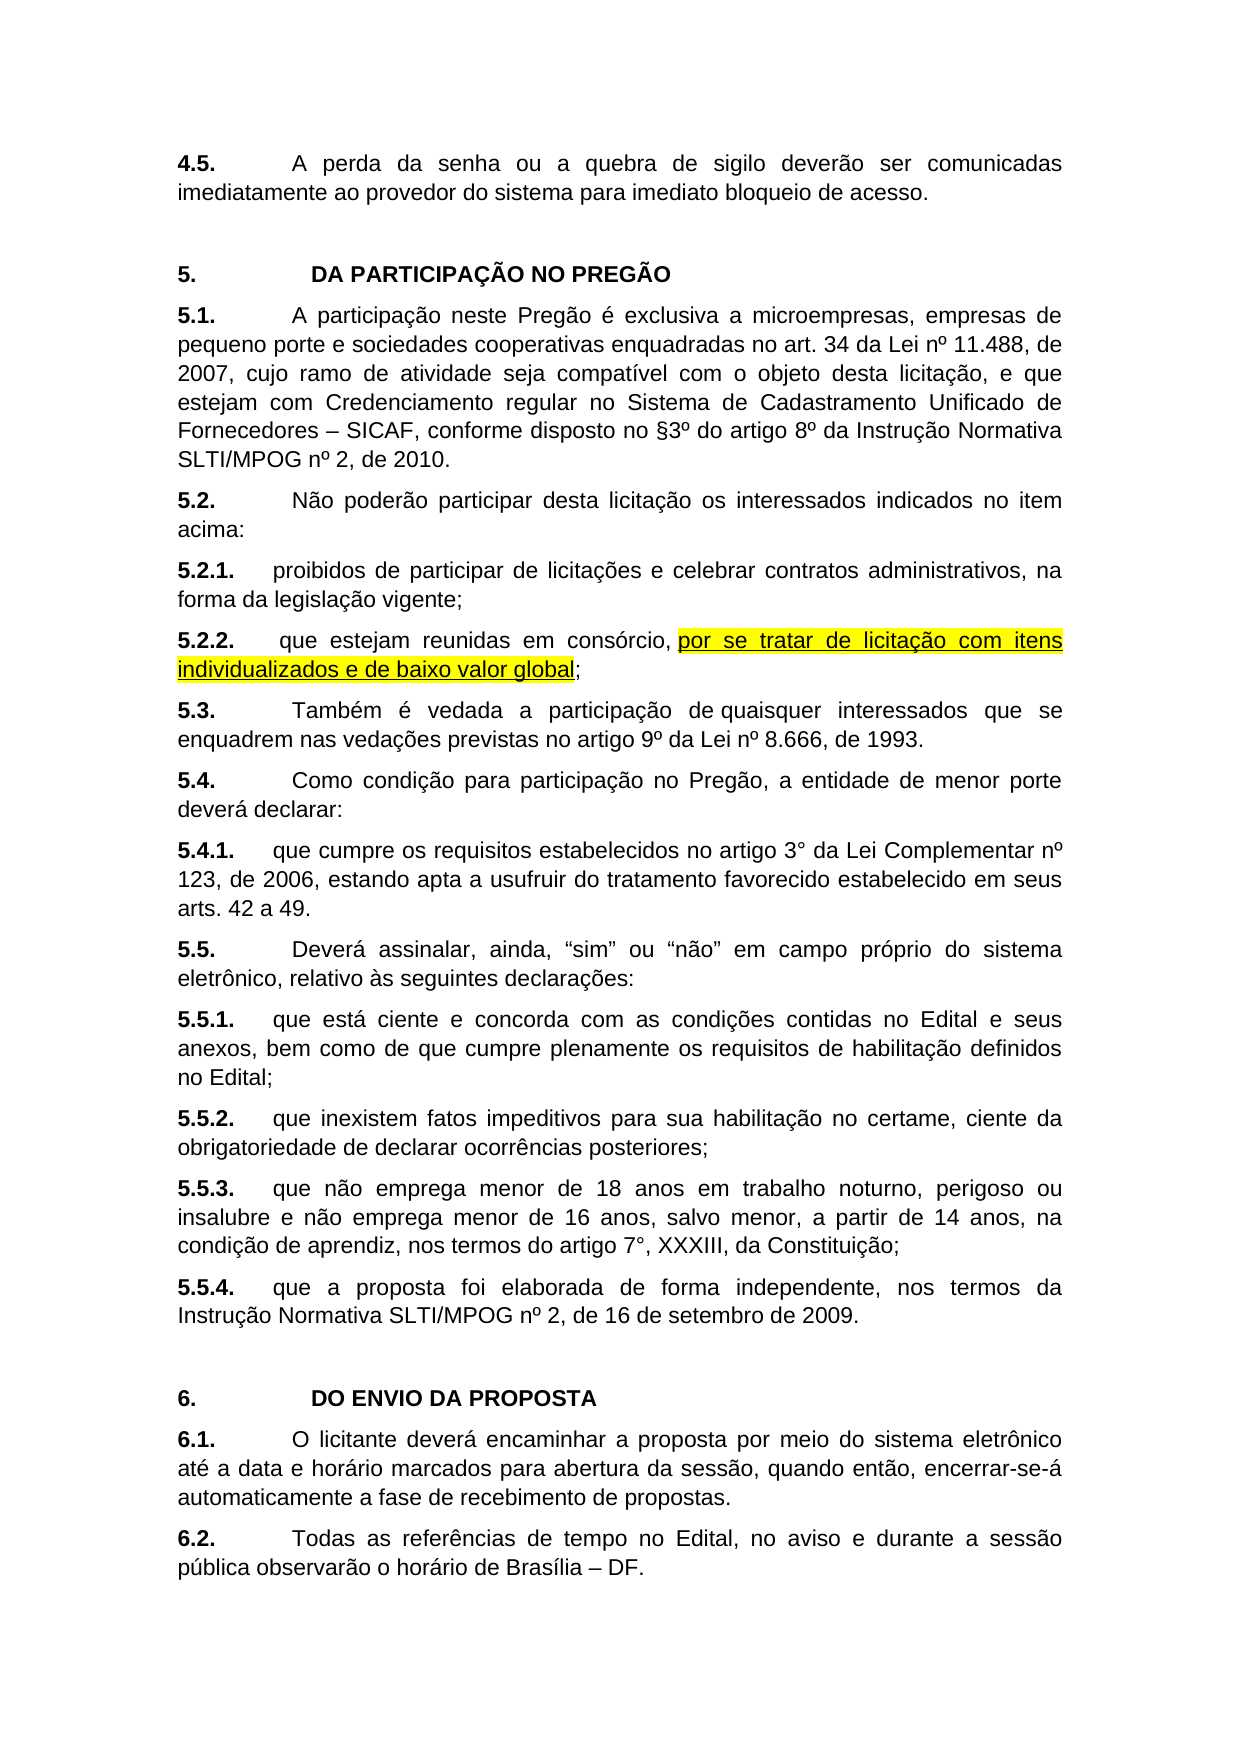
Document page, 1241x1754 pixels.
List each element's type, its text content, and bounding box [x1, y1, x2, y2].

text 5.1. A participação neste Pregão é exclusiva a microempresas, empresas de pequeno porte e sociedades cooperativas enquadradas no art. 34 da Lei nº 11.488, de 2007, cujo ramo de atividade seja compatível com o objeto desta licitação, e que estejam com Credenciamento regular no Sistema de Cadastramento Unificado de Fornecedores – SICAF, conforme disposto no §3º do artigo 8º da Instrução Normativa SLTI/MPOG nº 2, de 2010. [177, 300, 1063, 473]
text 5.4. Como condição para participação no Pregão, a entidade de menor porte deverá declarar: [177, 765, 1063, 823]
text 6.2. Todas as referências de tempo no Edital, no aviso e durante a sessão pública observarão o horário de Brasília – DF. [177, 1523, 1063, 1580]
text 5.5.1. que está ciente e concorda com as condições contidas no Edital e seus anexos, bem como de que cumpre plenamente os requisitos de habilitação definidos no Edital; [177, 1004, 1063, 1090]
text 6. DO ENVIO DA PROPOSTA [177, 1383, 1063, 1411]
text 6.1. O licitante deverá encaminhar a proposta por meio do sistema eletrônico até a data e horário marcados para abertura da sessão, quando então, encerrar-se-á automaticamente a fase de recebimento de propostas. [177, 1424, 1063, 1510]
text 5.5.2. que inexistem fatos impeditivos para sua habilitação no certame, ciente da obrigatoriedade de declarar ocorrências posteriores; [177, 1103, 1063, 1160]
text 5.5. Deverá assinalar, ainda, “sim” ou “não” em campo próprio do sistema eletrônico, relativo às seguintes declarações: [177, 934, 1063, 991]
text 5.5.3. que não emprega menor de 18 anos em trabalho noturno, perigoso ou insalubre e não emprega menor de 16 anos, salvo menor, a partir de 14 anos, na condição de aprendiz, nos termos do artigo 7°, XXXIII, da Constituição; [177, 1173, 1063, 1259]
text 4.5. A perda da senha ou a quebra de sigilo deverão ser comunicadas imediatamente ao provedor do sistema para imediato bloqueio de acesso. [177, 148, 1063, 205]
text 5.2. Não poderão participar desta licitação os interessados indicados no item acima: [177, 485, 1063, 543]
text 5.5.4. que a proposta foi elaborada de forma independente, nos termos da Instrução Normativa SLTI/MPOG nº 2, de 16 de setembro de 2009. [177, 1271, 1063, 1329]
text 5.4.1. que cumpre os requisitos estabelecidos no artigo 3° da Lei Complementar nº 123, de 2006, estando apta a usufruir do tratamento favorecido estabelecido em seus arts. 42 a 49. [177, 835, 1063, 921]
text 5.2.1. proibidos de participar de licitações e celebrar contratos administrativos, na forma da legislação vigente; [177, 555, 1063, 613]
text 5.3. Também é vedada a participação de quaisquer interessados que se enquadrem nas vedações previstas no artigo 9º da Lei nº 8.666, de 1993. [177, 695, 1063, 753]
text 5.2.2. que estejam reunidas em consórcio, por se tratar de licitação com itens individualizados e de baixo valor global; [177, 625, 1063, 683]
text 5. DA PARTICIPAÇÃO NO PREGÃO [177, 259, 1063, 288]
